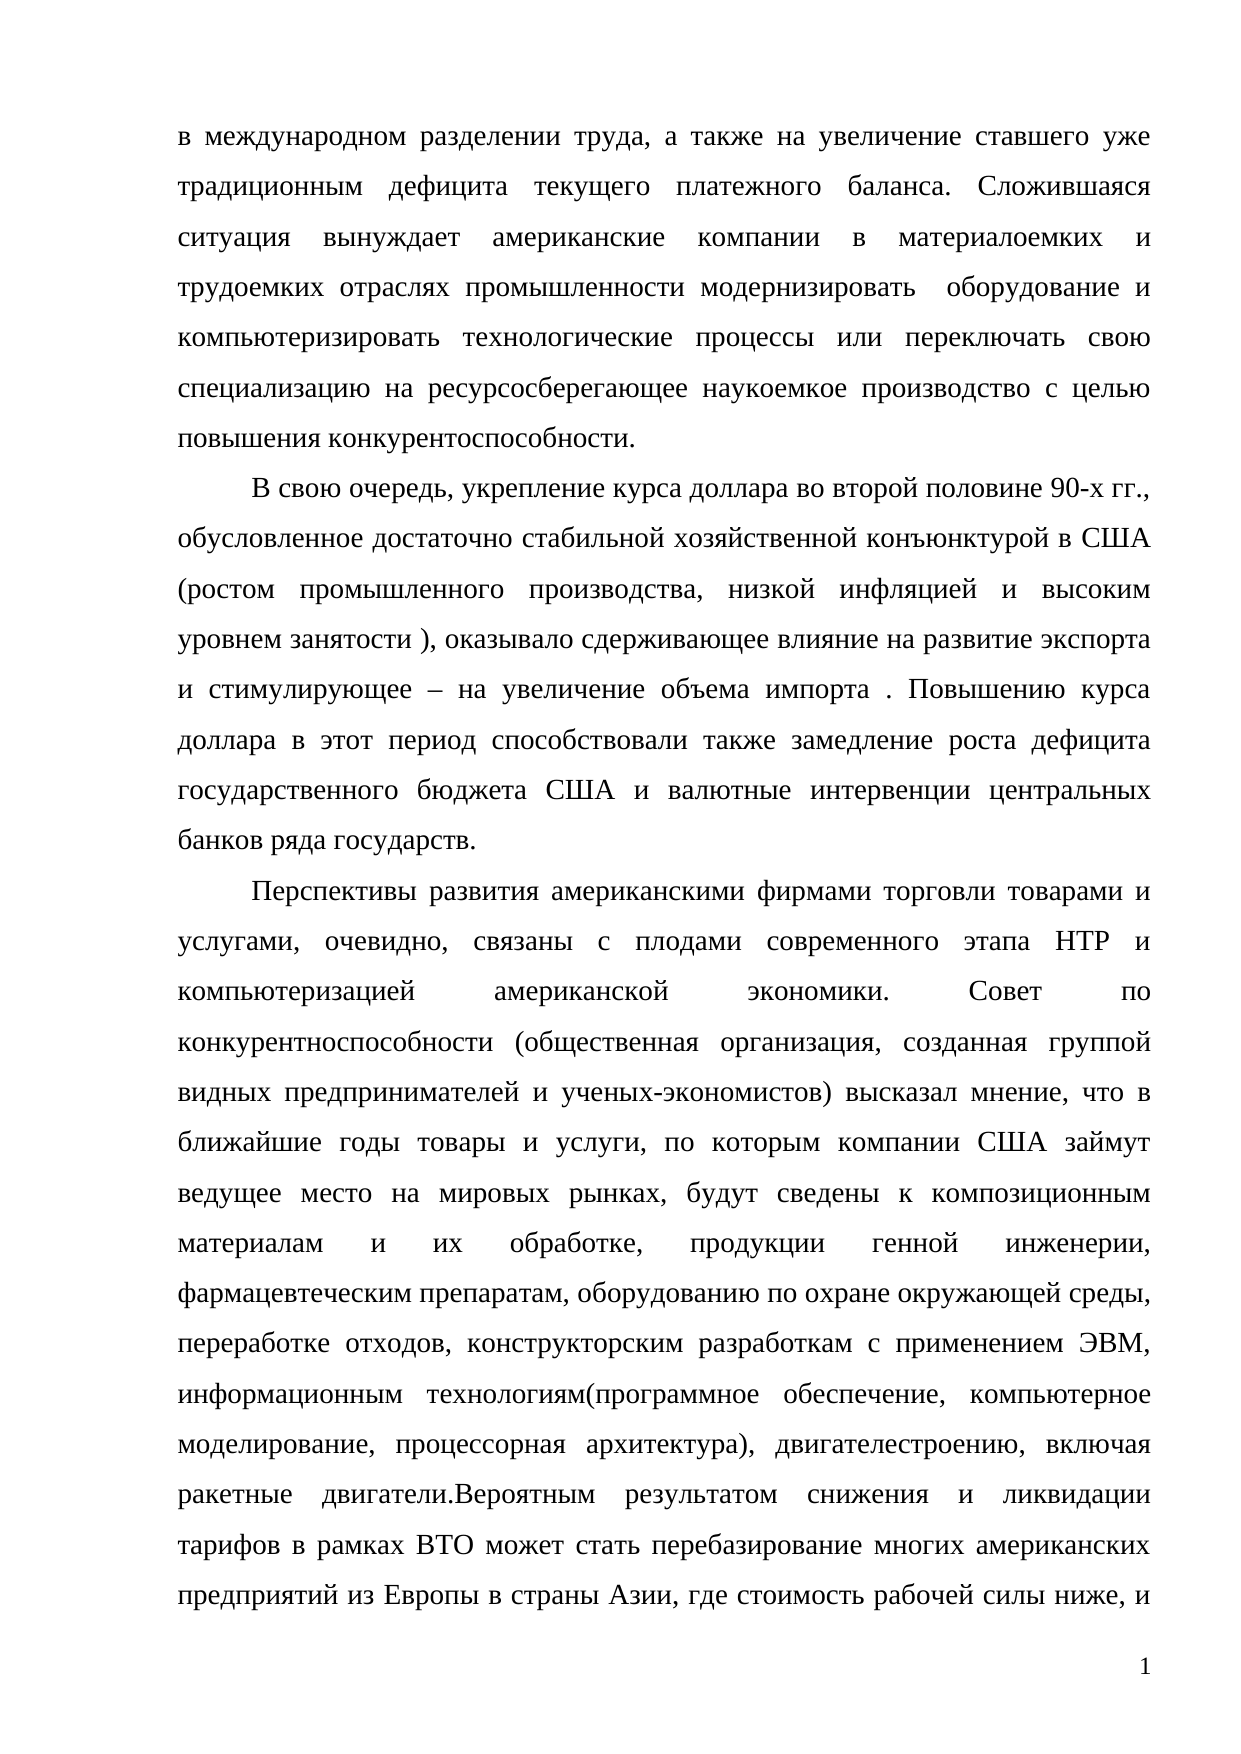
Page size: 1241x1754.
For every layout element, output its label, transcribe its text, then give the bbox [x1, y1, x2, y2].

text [177, 873, 1152, 1611]
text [177, 118, 1152, 453]
text В свою очередь, укрепление курса доллара во второй половине 90-х гг., обусловленное достаточно стабильной хозяйственной конъюнктурой в США (ростом промышленного производства, низкой инфляцией и высоким уровнем занятости ), оказывало сдерживающее влияние на развитие экспорта и стимулирующее – на увеличение объема импорта . Повышению курса доллара в этот период способствовали также замедление роста дефицита государственного бюджета США и валютные интервенции центральных банков ряда государств. [177, 470, 1152, 856]
